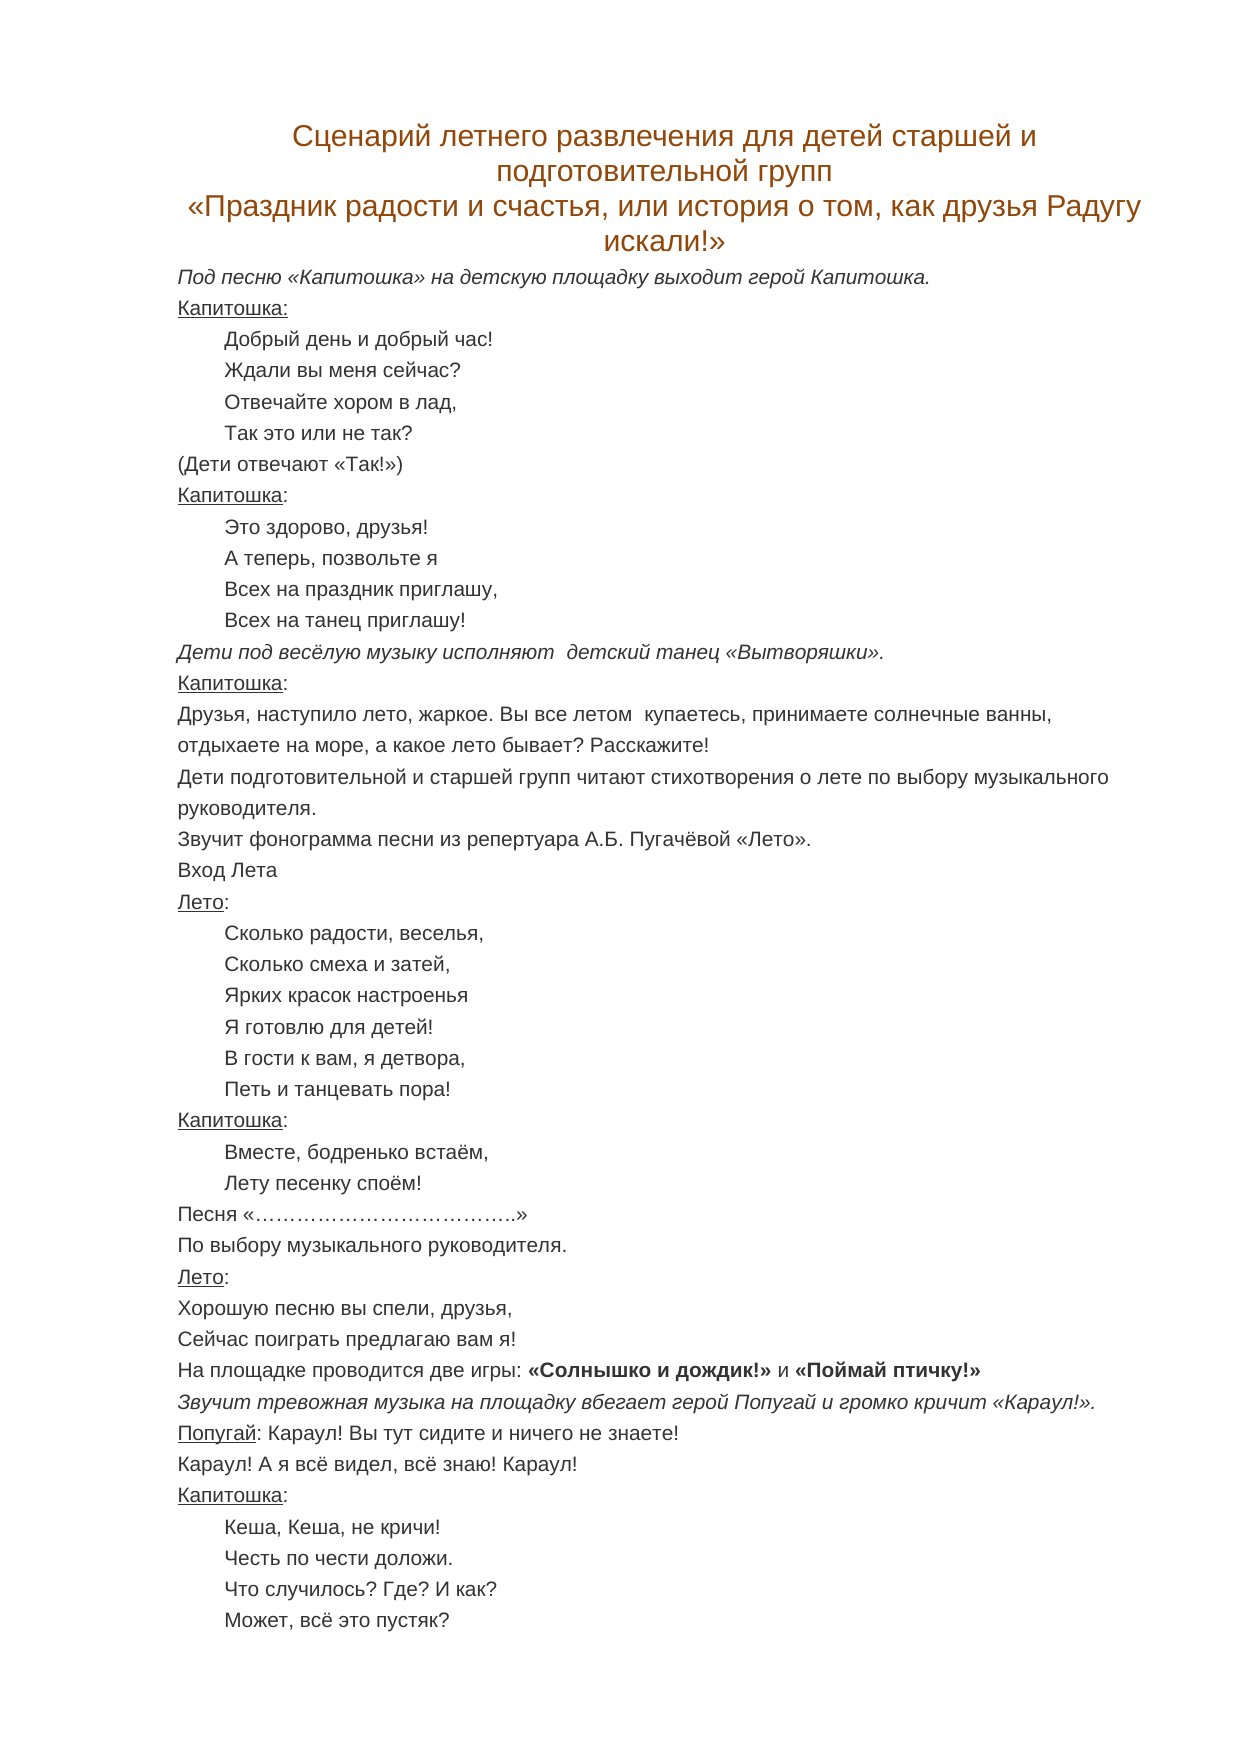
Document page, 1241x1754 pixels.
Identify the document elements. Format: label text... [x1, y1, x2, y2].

text (Дети отвечают «Так!») [177, 445, 1152, 476]
text Лето: [177, 1257, 1152, 1288]
text Звучит фонограмма песни из репертуара А.Б. Пугачёвой «Лето». [177, 820, 1152, 851]
text Вместе, бодренько встаём, [224, 1132, 1152, 1163]
text Так это или не так? [224, 413, 1152, 445]
text Капитошка: [177, 476, 1152, 507]
text Что случилось? Где? И как? [224, 1570, 1152, 1601]
text Капитошка: [177, 1476, 1152, 1507]
text В гости к вам, я детвора, [224, 1038, 1152, 1070]
text Песня «………………………………..» [177, 1195, 1152, 1226]
text Всех на праздник приглашу, [224, 570, 1152, 601]
text Кеша, Кеша, не кричи! [224, 1507, 1152, 1538]
text По выбору музыкального руководителя. [177, 1226, 1152, 1257]
text Капитошка: [177, 663, 1152, 695]
text Ждали вы меня сейчас? [224, 351, 1152, 382]
text Сейчас поиграть предлагаю вам я! [177, 1320, 1152, 1351]
text Вход Лета [177, 851, 1152, 882]
text Лето: [177, 882, 1152, 913]
text Лету песенку споём! [224, 1163, 1152, 1195]
text Может, всё это пустяк? [224, 1601, 1152, 1632]
text На площадке проводится две игры: «Солнышко и дождик!» и «Поймай птичку!» [177, 1351, 1152, 1382]
text Дети подготовительной и старшей групп читают стихотворения о лете по выбору музыкального руководителя. [177, 757, 1152, 820]
text А теперь, позвольте я [224, 538, 1152, 570]
text Под песню «Капитошка» на детскую площадку выходит герой Капитошка. [177, 257, 1152, 288]
text Сценарий летнего развлечения для детей старшей и подготовительной групп «Праздник радости и счастья, или история о том, как друзья Радугу искали!» [177, 118, 1152, 257]
text Сколько смеха и затей, [224, 945, 1152, 976]
text Честь по чести доложи. [224, 1538, 1152, 1570]
text Хорошую песню вы спели, друзья, [177, 1288, 1152, 1320]
text Я готовлю для детей! [224, 1007, 1152, 1038]
text Капитошка: [177, 1101, 1152, 1132]
text Сколько радости, веселья, [224, 913, 1152, 945]
text Караул! А я всё видел, всё знаю! Караул! [177, 1445, 1152, 1476]
text Это здорово, друзья! [224, 507, 1152, 538]
text Попугай: Караул! Вы тут сидите и ничего не знаете! [177, 1413, 1152, 1445]
text Добрый день и добрый час! [224, 320, 1152, 351]
text Петь и танцевать пора! [224, 1070, 1152, 1101]
text Друзья, наступило лето, жаркое. Вы все летом купаетесь, принимаете солнечные ванны, отдыхаете на море, а какое лето бывает? Расскажите! [177, 695, 1152, 757]
text Всех на танец приглашу! [224, 601, 1152, 632]
text Капитошка: [177, 288, 1152, 320]
text Дети под весёлую музыку исполняют детский танец «Вытворяшки». [177, 632, 1152, 663]
text Отвечайте хором в лад, [224, 382, 1152, 413]
text Звучит тревожная музыка на площадку вбегает герой Попугай и громко кричит «Караул!». [177, 1382, 1152, 1413]
text Ярких красок настроенья [224, 976, 1152, 1007]
